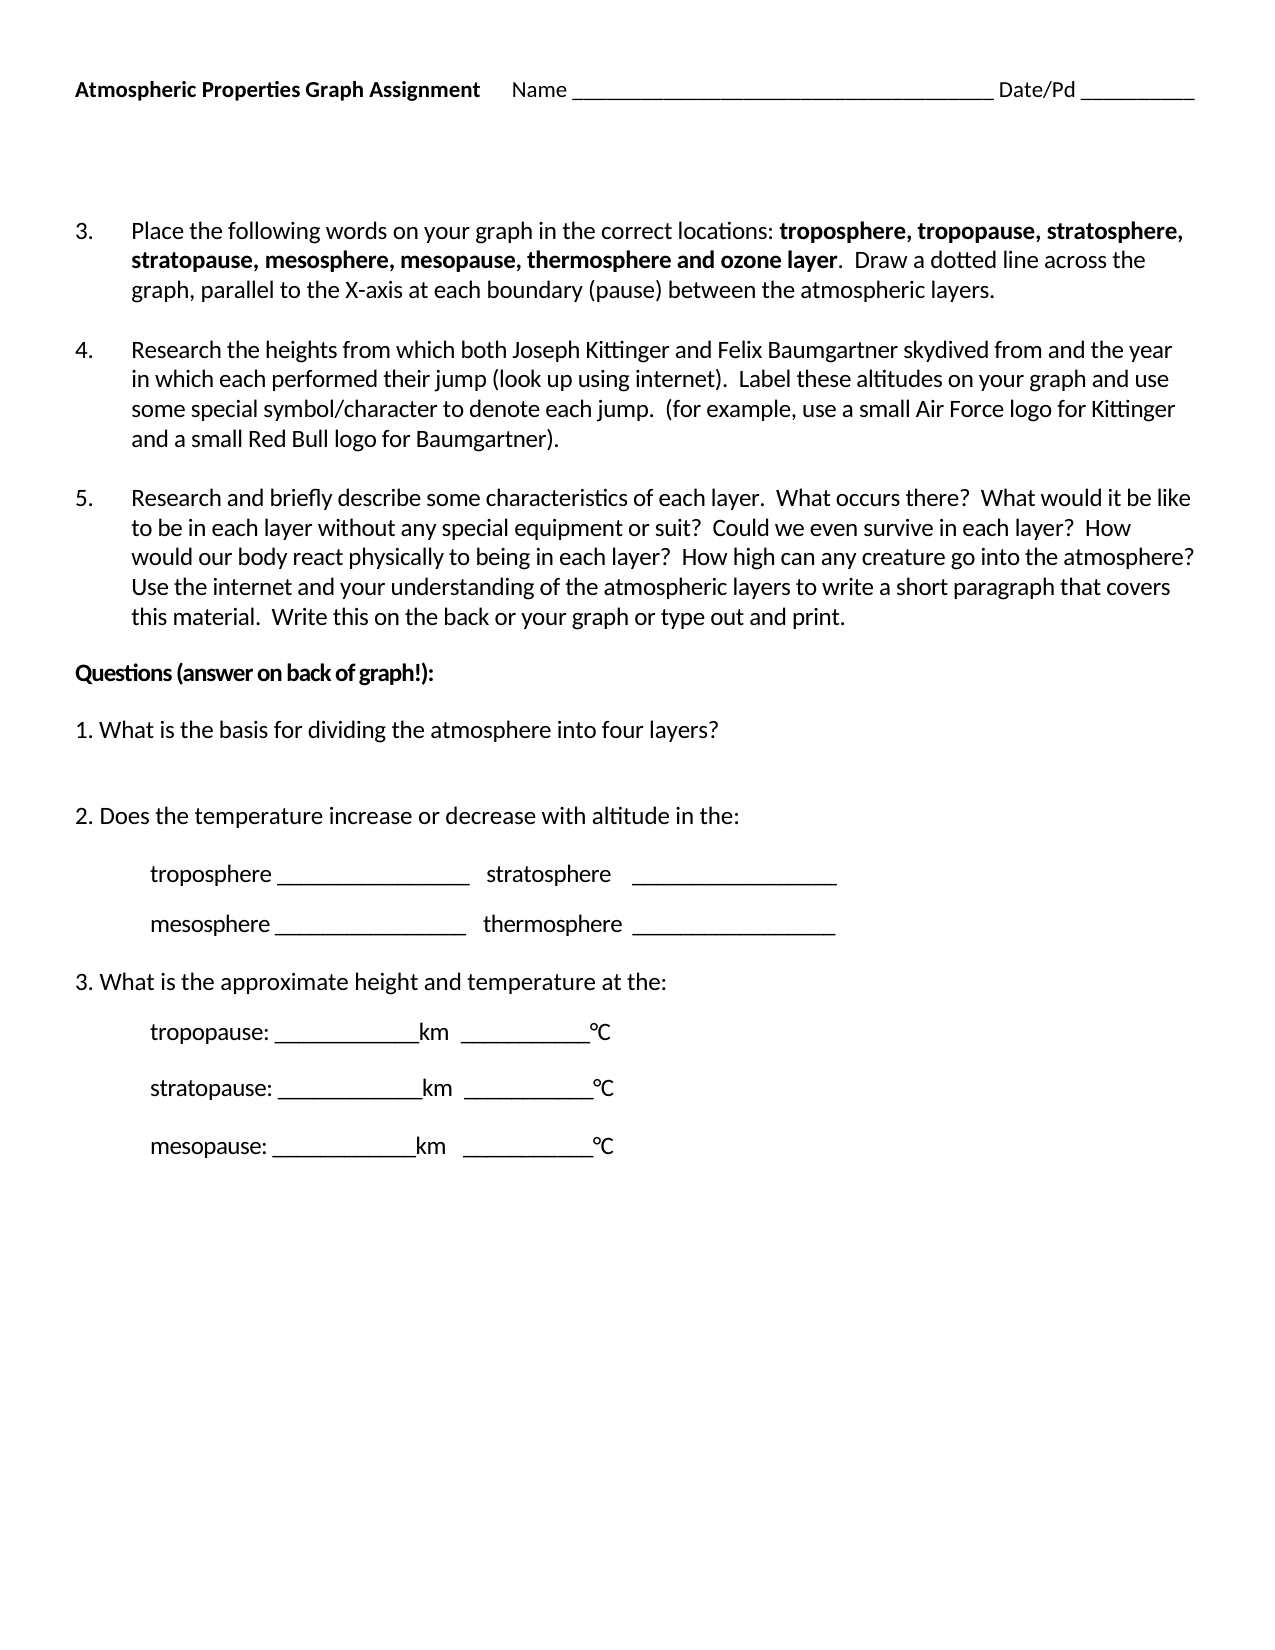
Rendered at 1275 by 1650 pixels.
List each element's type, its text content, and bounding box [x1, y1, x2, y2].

text 5. Research and briefly describe some characteristics of each layer. What occurs there? What would it be like to be in each layer without any special equipment or suit? Could we even survive in each layer? How would our body react physically to being in each layer? How high can any creature go into the atmosphere? Use the internet and your understanding of the atmospheric layers to write a short paragraph that covers this material. Write this on the back or your graph or type out and print. [75, 483, 1196, 631]
text 2. Does the temperature increase or decrease with altitude in the: [75, 804, 1004, 829]
text tropopause: ____________km ___________°C [150, 1020, 966, 1045]
text Questions (answer on back of graph!): [75, 659, 1002, 687]
text mesosphere ________________ thermosphere _________________ [150, 912, 1192, 937]
text 3. Place the following words on your graph in the correct locations: troposphere, tropopause, stratosphere, stratopause, mesosphere, mesopause, thermosphere and ozone layer. Draw a dotted line across the graph, parallel to the X-axis at each boundary (pause) between the atmospheric layers. [75, 216, 1196, 304]
text stratopause: ____________km ___________°C [150, 1076, 966, 1101]
text mesopause: ____________km ___________°C [150, 1134, 966, 1159]
text troposphere ________________ stratosphere _________________ [150, 862, 1200, 887]
text 4. Research the heights from which both Joseph Kittinger and Felix Baumgartner skydived from and the year in which each performed their jump (look up using internet). Label these altitudes on your graph and use some special symbol/character to denote each jump. (for example, use a small Air Force logo for Kittinger and a small Red Bull logo for Baumgartner). [75, 334, 1196, 453]
text 1. What is the basis for dividing the atmosphere into four layers? [75, 716, 1002, 744]
text 3. What is the approximate height and temperature at the: [75, 970, 941, 995]
